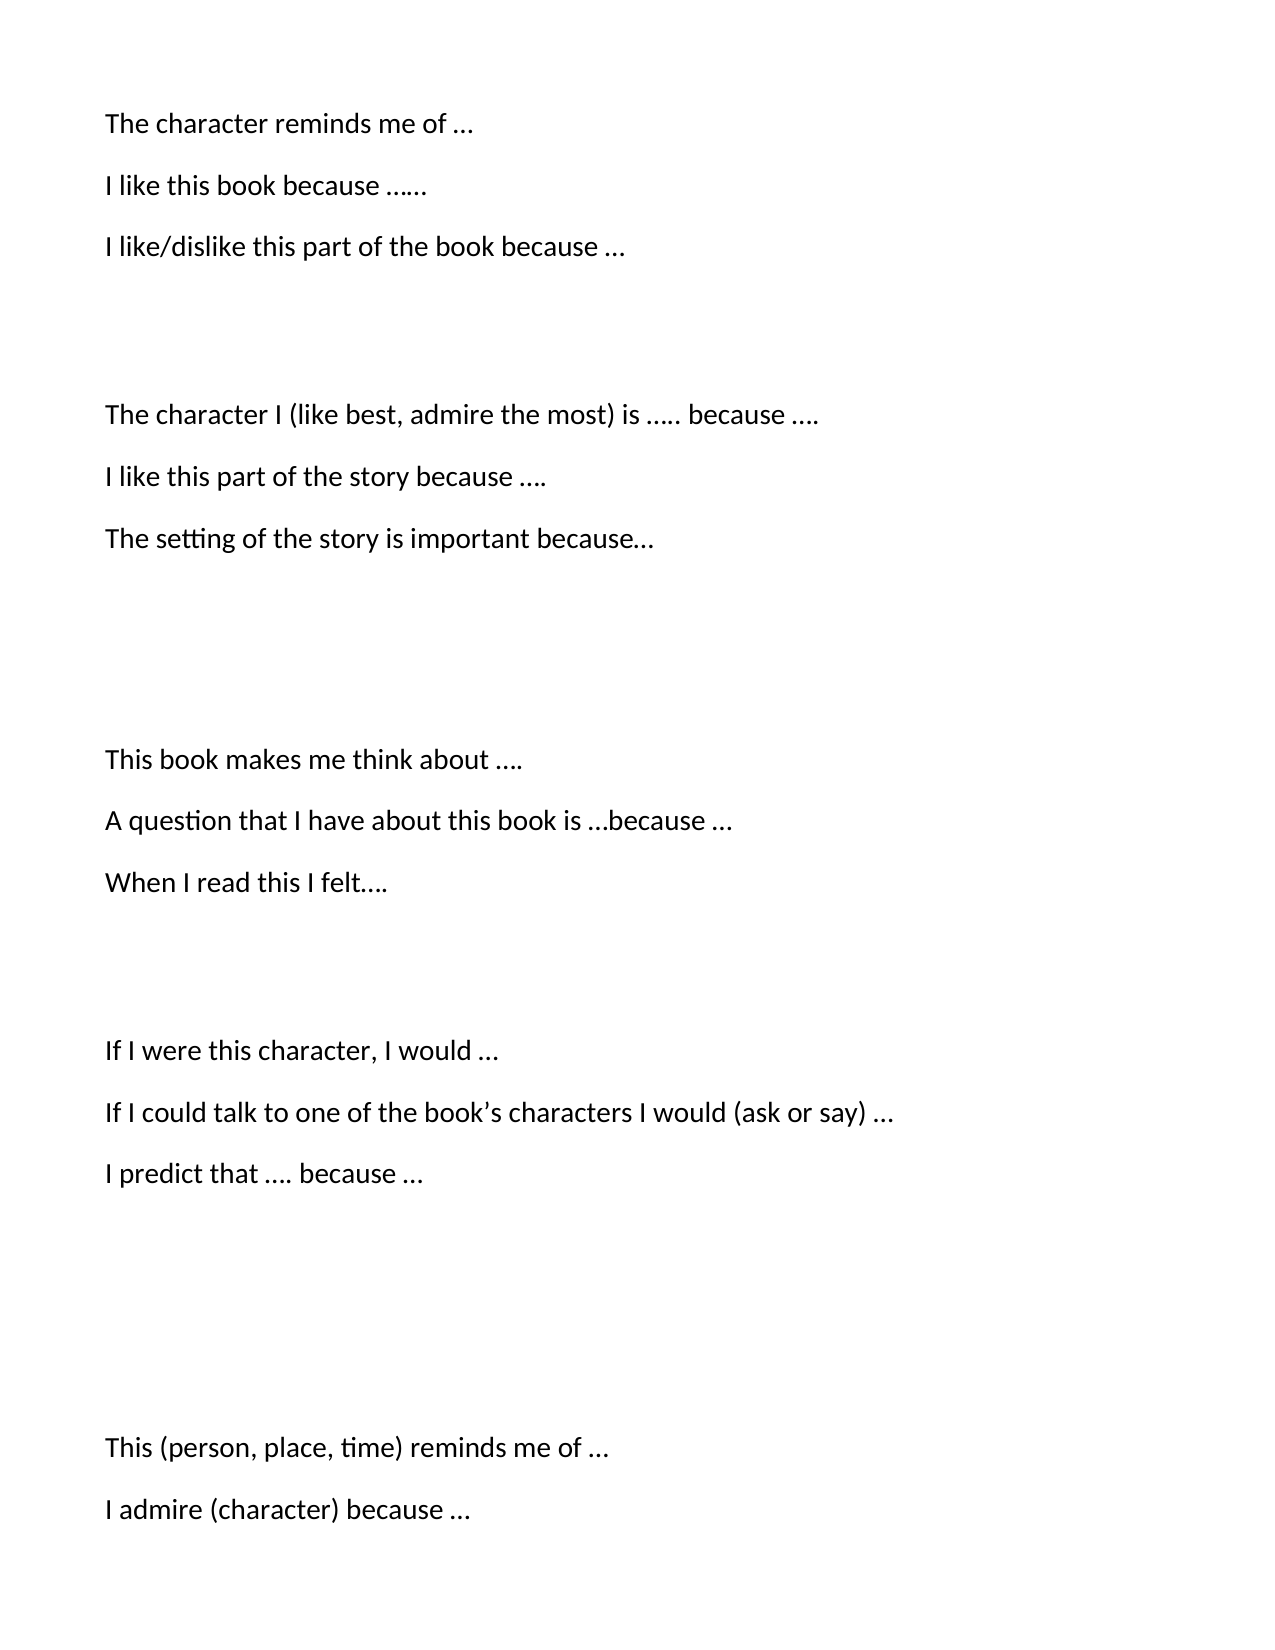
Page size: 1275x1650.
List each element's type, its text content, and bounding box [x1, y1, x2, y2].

text A question that I have about this book is …because … [105, 802, 1200, 838]
text The setting of the story is important because… [105, 520, 1200, 556]
text The character I (like best, admire the most) is ….. because …. [105, 396, 1200, 432]
text If I were this character, I would … [105, 1032, 1200, 1068]
text I predict that …. because … [105, 1156, 1200, 1191]
text If I could talk to one of the book’s characters I would (ask or say) … [105, 1094, 1200, 1129]
text I like/dislike this part of the book because … [105, 228, 1200, 264]
text When I read this I felt…. [105, 864, 1200, 900]
text The character reminds me of … [105, 105, 1200, 141]
text I like this book because …… [105, 167, 1200, 202]
text This book makes me think about …. [105, 741, 1200, 776]
text This (person, place, time) reminds me of … [105, 1429, 1200, 1465]
text I admire (character) because … [105, 1491, 1200, 1527]
text I like this part of the story because …. [105, 458, 1200, 494]
